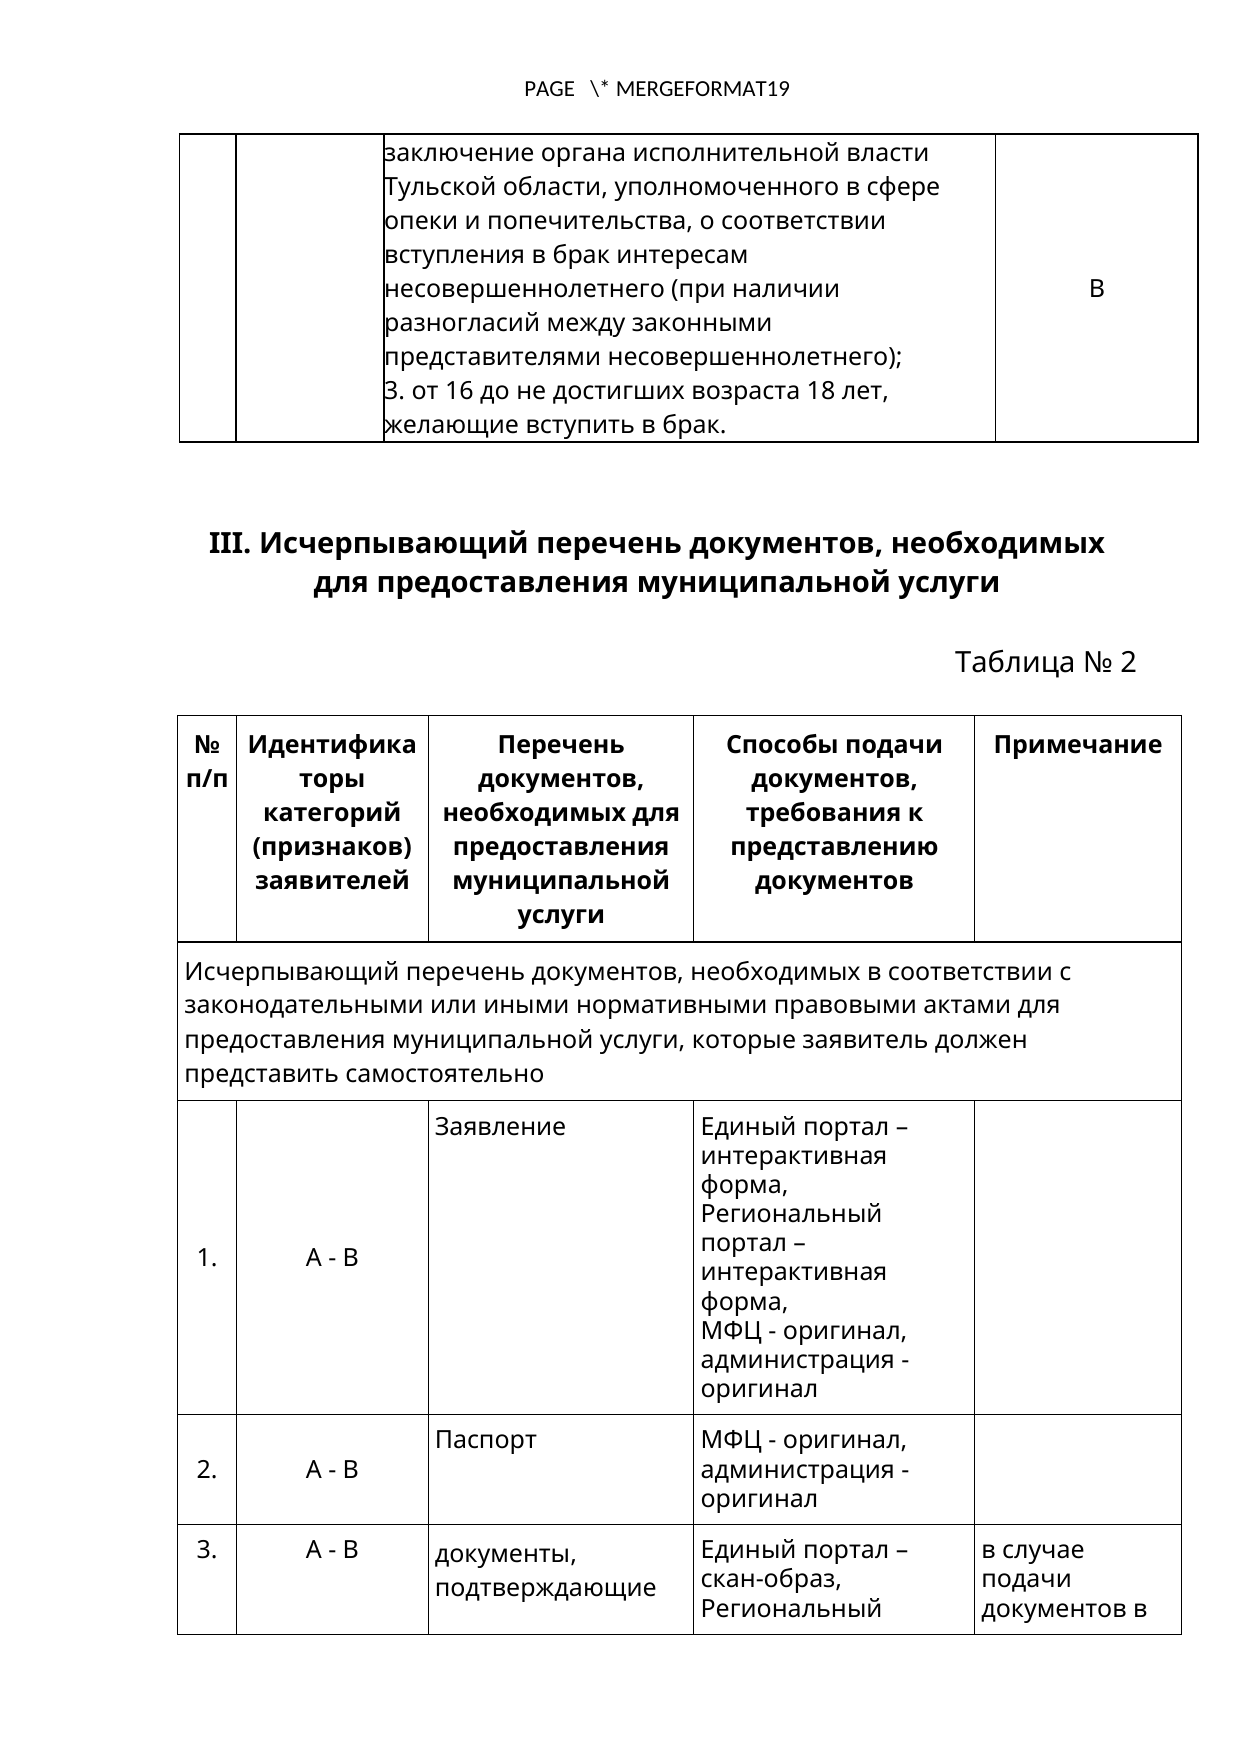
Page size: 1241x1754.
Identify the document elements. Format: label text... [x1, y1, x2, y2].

text для предоставления муниципальной услуги [177, 562, 1137, 601]
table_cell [429, 1525, 693, 1633]
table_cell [975, 1525, 1181, 1633]
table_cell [385, 135, 995, 441]
table_cell А Б В [996, 135, 1197, 441]
table_cell Заявление [429, 1101, 693, 1414]
table_cell 2 [180, 135, 235, 441]
table_cell Единый портал – интерактивная форма, Региональный портал – интерактивная форма, МФЦ - оригинал, администрация - оригинал [694, 1101, 974, 1414]
table_cell [975, 1101, 1181, 1414]
table_cell А - В [237, 1101, 428, 1414]
table_cell 3. [178, 1525, 236, 1633]
table_header Перечень документов, необходимых для предоставления муниципальной услуги [429, 716, 693, 941]
text III. Исчерпывающий перечень документов, необходимых [177, 522, 1137, 562]
table_header Способы подачи документов, требования к представлению документов [694, 716, 974, 941]
table_cell А - В [237, 1415, 428, 1524]
table_header Примечание [975, 716, 1181, 941]
table_cell Исчерпывающий перечень документов, необходимых в соответствии с законодательными или иными нормативными правовыми актами для предоставления муниципальной услуги, которые заявитель должен представить самостоятельно [178, 943, 1181, 1100]
table_cell 1. [178, 1101, 236, 1414]
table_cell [694, 1525, 974, 1633]
text Таблица № 2 [177, 641, 1137, 681]
table_cell МФЦ - оригинал, администрация - оригинал [694, 1415, 974, 1524]
table_cell Паспорт [429, 1415, 693, 1524]
table_cell [975, 1415, 1181, 1524]
table_header Идентификаторы категорий (признаков) заявителей [237, 716, 428, 941]
table_header № п/п [178, 716, 236, 941]
table_cell 2. [178, 1415, 236, 1524]
table_cell А - В [237, 1525, 428, 1633]
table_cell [237, 135, 383, 441]
